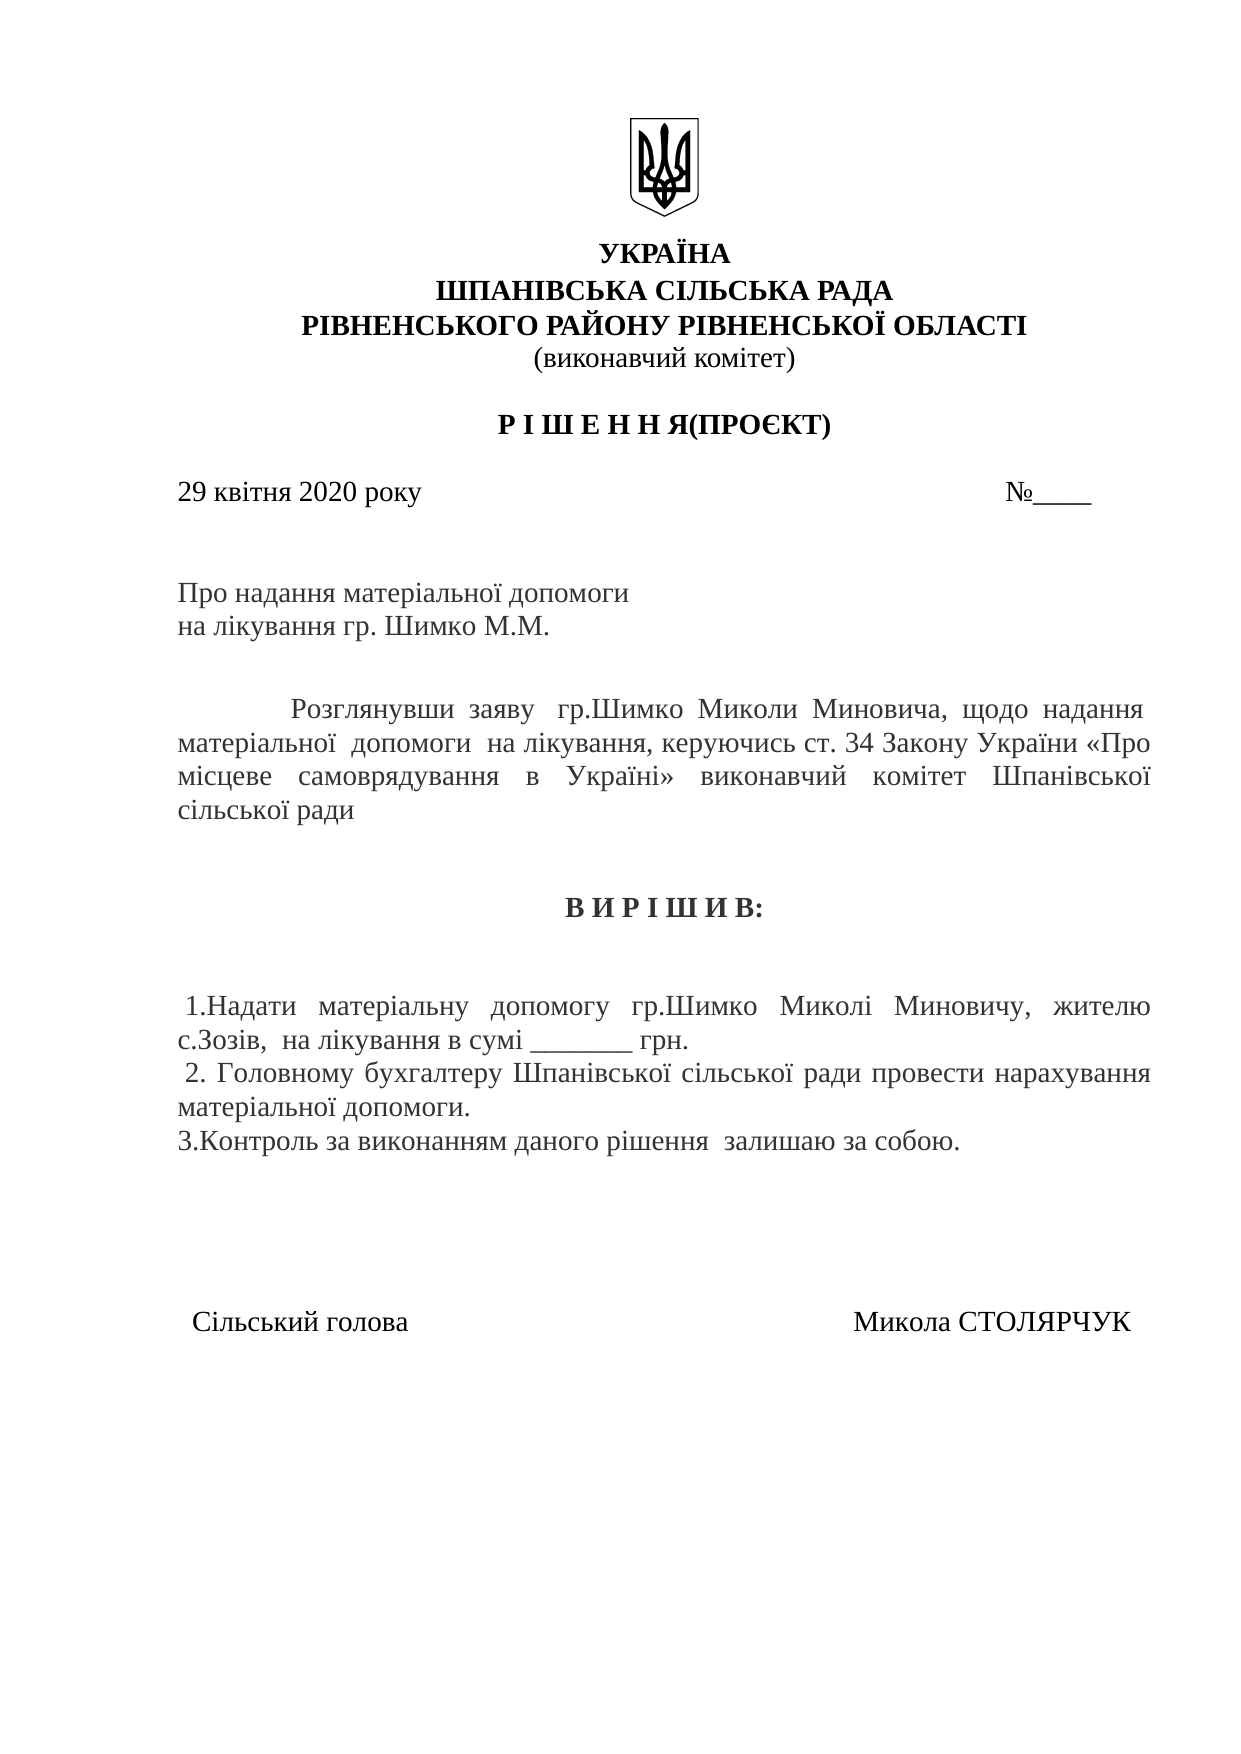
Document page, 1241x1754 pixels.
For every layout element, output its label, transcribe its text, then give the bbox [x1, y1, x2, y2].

text 29 квітня 2020 року №____ [177, 474, 1152, 508]
text 3.Контроль за виконанням даного рішення залишаю за собою. [177, 1123, 1152, 1156]
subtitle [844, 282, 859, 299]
subtitle ШПАНІВСЬКА сільська рада [871, 282, 1152, 305]
text (виконавчий комітет) [177, 340, 1152, 374]
text Р І Ш Е Н Н Я(ПРОЄКТ) [177, 407, 1152, 441]
text 2. Головному бухгалтеру Шпанівської сільської ради провести нарахування матеріальної допомоги. [177, 1056, 1152, 1123]
subtitle ШПАНІВСЬКА сільська рада [177, 282, 853, 305]
text Про надання матеріальної допомоги [177, 575, 1152, 608]
text РІВНЕНСЬКОГО РАЙОНУ РІВНЕНСЬКОЇ ОБЛАСТІ [177, 317, 1152, 340]
text Сільський голова Микола СТОЛЯРЧУК [177, 1304, 1152, 1337]
text 1.Надати матеріальну допомогу гр.Шимко Миколі Миновичу, жителю с.Зозів, на лікування в сумі _______ грн. [177, 988, 1152, 1056]
text на лікування гр. Шимко М.М. [177, 608, 1152, 642]
text В И Р І Ш И В: [177, 890, 1152, 924]
text Україна [177, 236, 1152, 269]
text Розглянувши заяву гр.Шимко Миколи Миновича, щодо надання матеріальної допомоги на лікування, керуючись ст. 34 Закону України «Про місцеве самоврядування в Україні» виконавчий комітет Шпанівської сільської ради [177, 691, 1152, 825]
